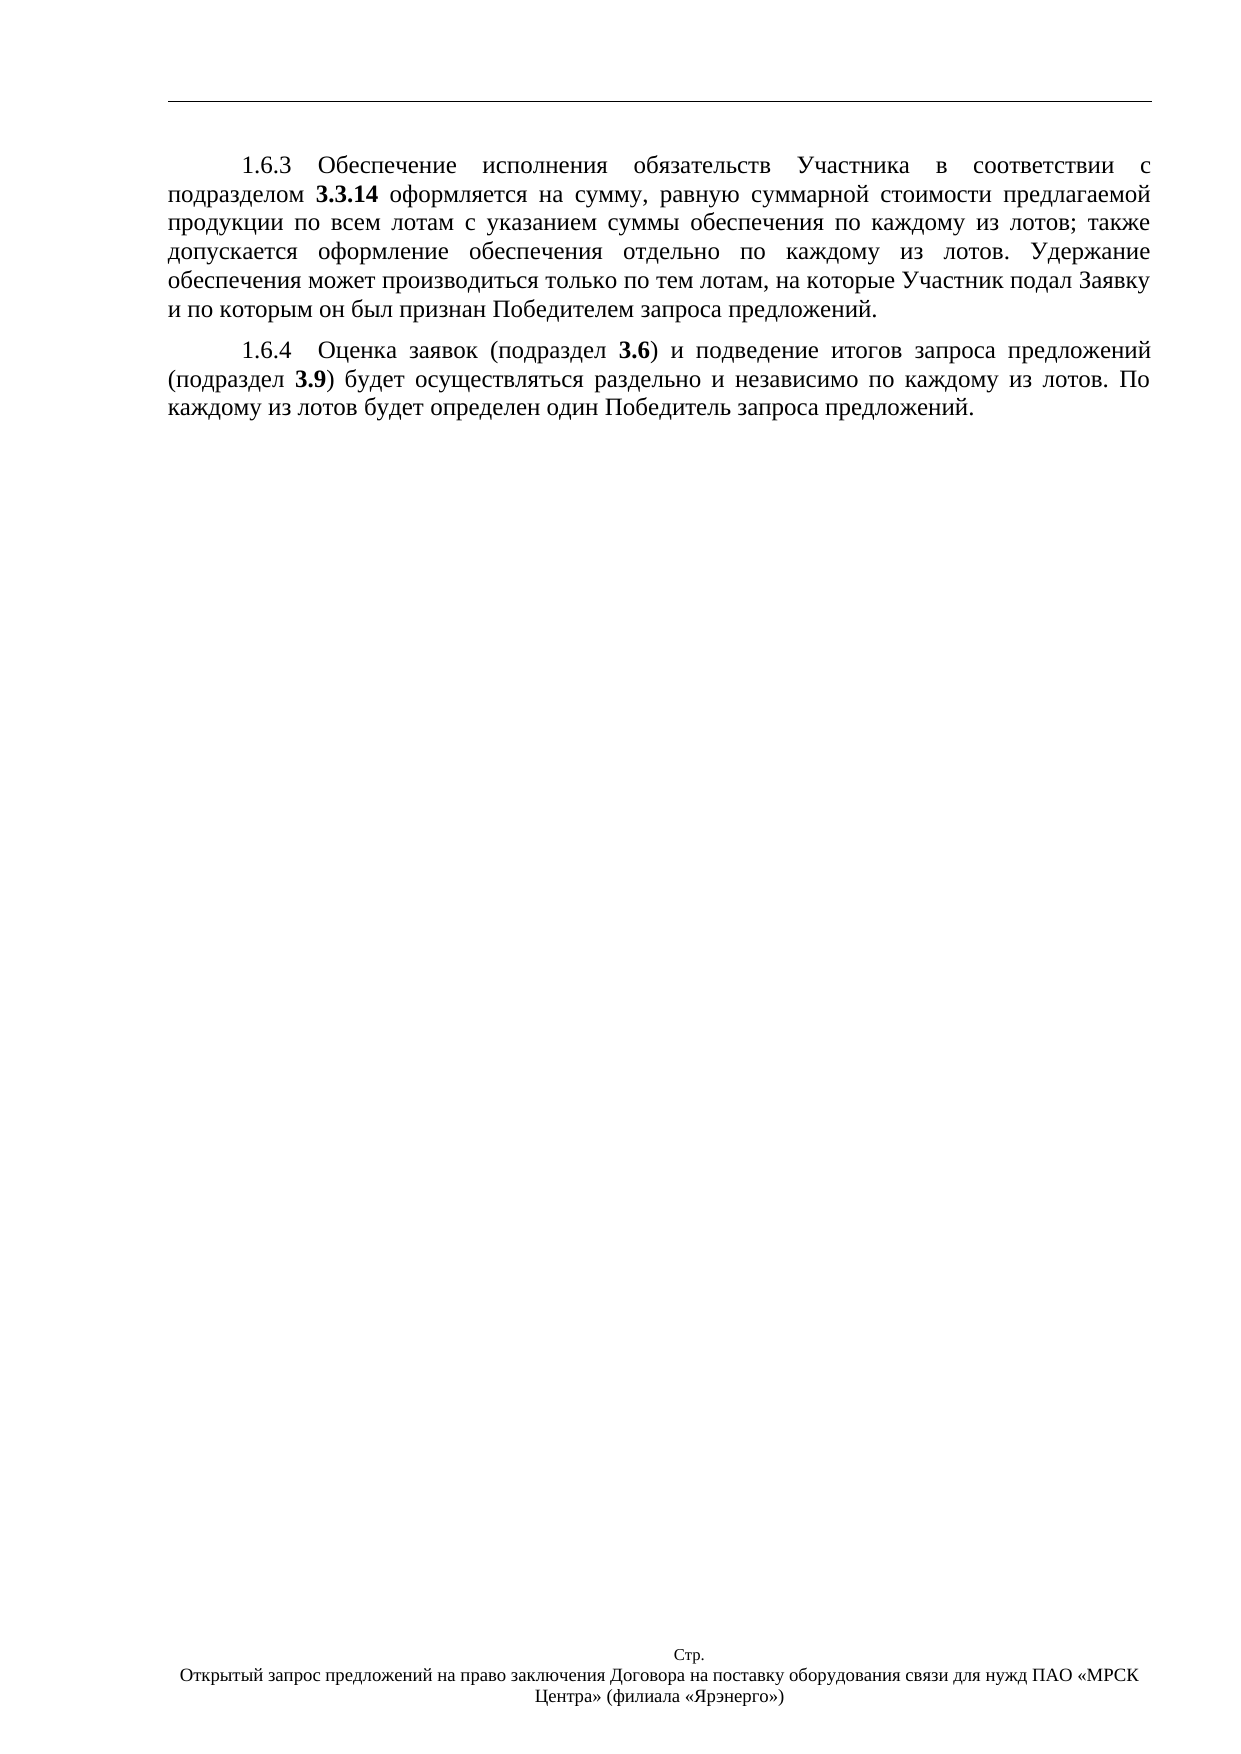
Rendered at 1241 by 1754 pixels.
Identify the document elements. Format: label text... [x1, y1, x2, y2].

subtitle Обеспечение исполнения обязательств Участника в соответствии с подразделом 3.3.14 оформляется на сумму, равную суммарной стоимости предлагаемой продукции по всем лотам с указанием суммы обеспечения по каждому из лотов; также допускается оформление обеспечения отдельно по каждому из лотов. Удержание обеспечения может производиться только по тем лотам, на которые Участник подал Заявку и по которым он был признан Победителем запроса предложений. [168, 150, 1152, 322]
subtitle Оценка заявок (подраздел 3.6) и подведение итогов запроса предложений (подраздел 3.9) будет осуществляться раздельно и независимо по каждому из лотов. По каждому из лотов будет определен один Победитель запроса предложений. [168, 335, 1152, 421]
